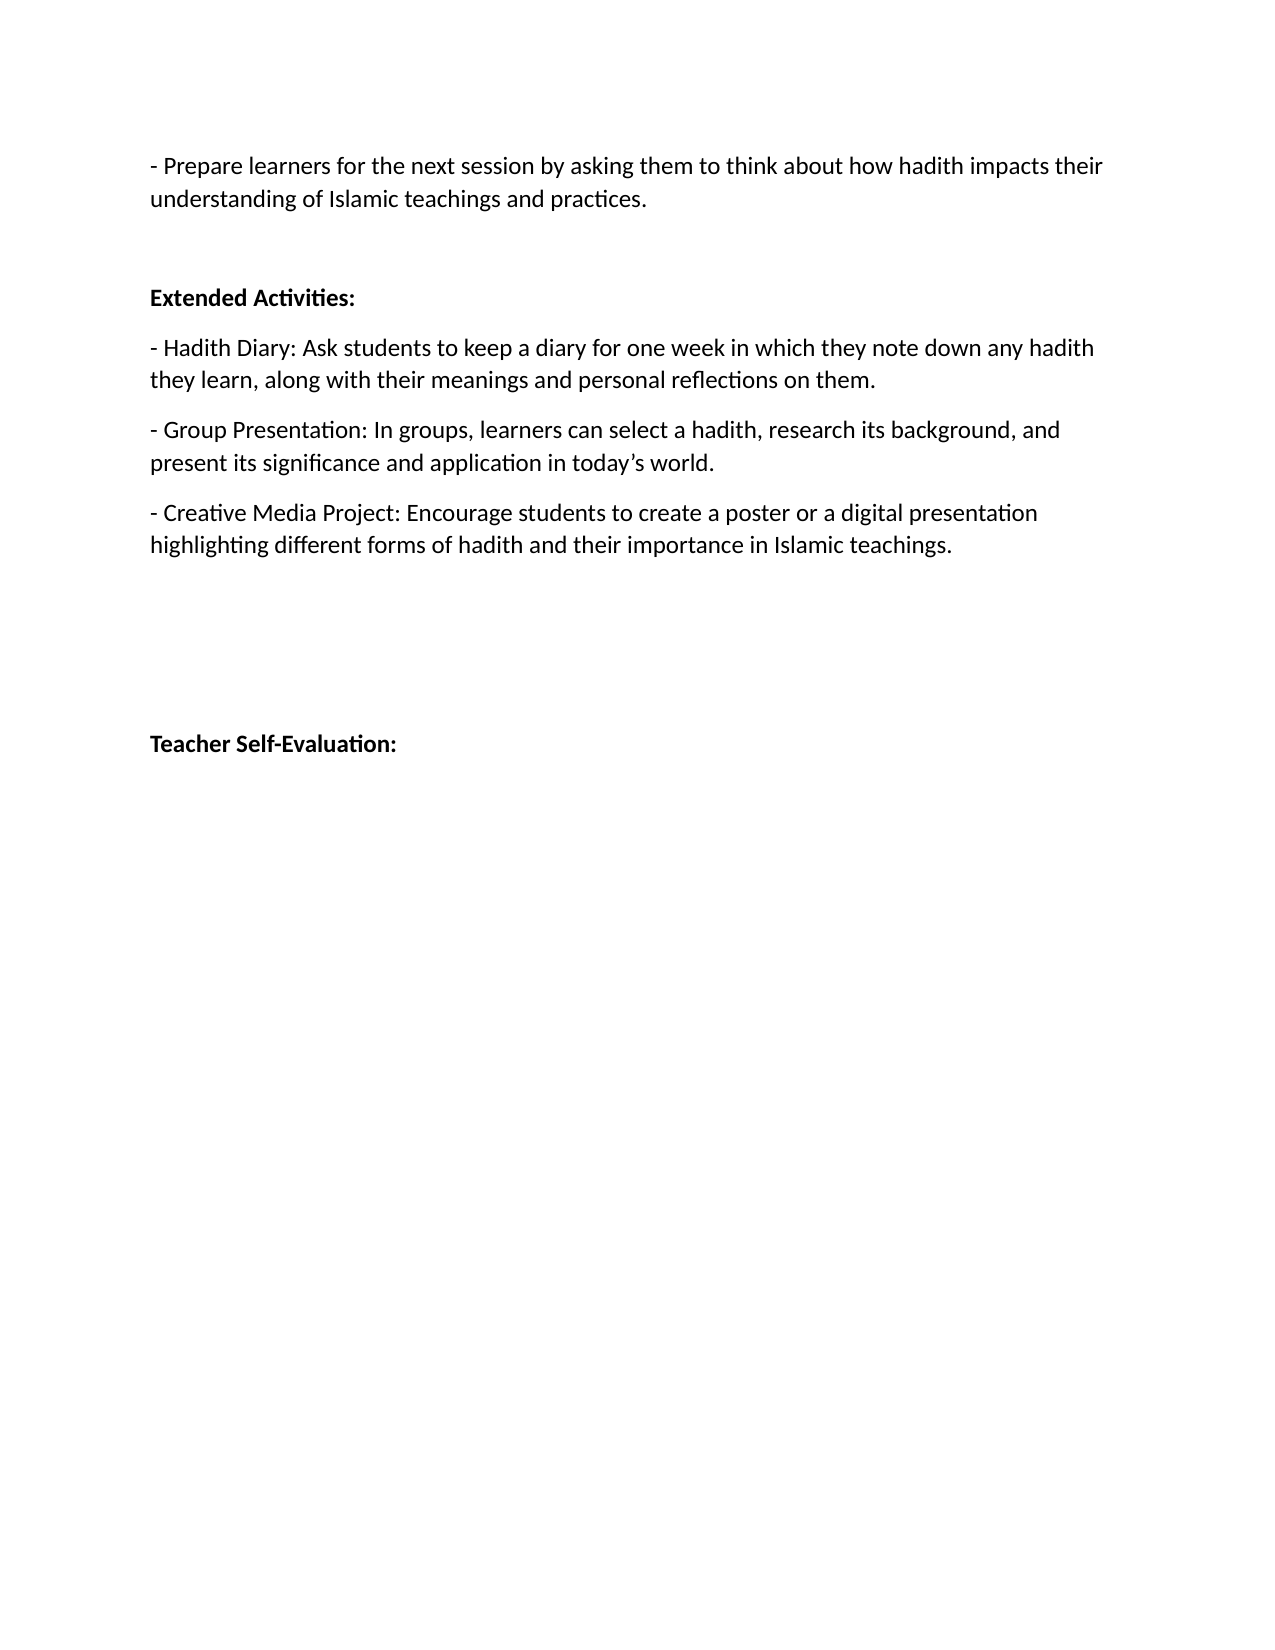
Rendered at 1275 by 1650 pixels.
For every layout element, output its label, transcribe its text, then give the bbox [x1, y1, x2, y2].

text Extended Activities: [150, 282, 1125, 313]
text - Group Presentation: In groups, learners can select a hadith, research its background, and present its significance and application in today’s world. [150, 414, 1125, 478]
text - Hadith Diary: Ask students to keep a diary for one week in which they note down any hadith they learn, along with their meanings and personal reflections on them. [150, 332, 1125, 395]
text Teacher Self-Evaluation: [150, 728, 1125, 758]
text - Creative Media Project: Encourage students to create a poster or a digital presentation highlighting different forms of hadith and their importance in Islamic teachings. [150, 497, 1125, 560]
text - Prepare learners for the next session by asking them to think about how hadith impacts their understanding of Islamic teachings and practices. [150, 150, 1125, 213]
